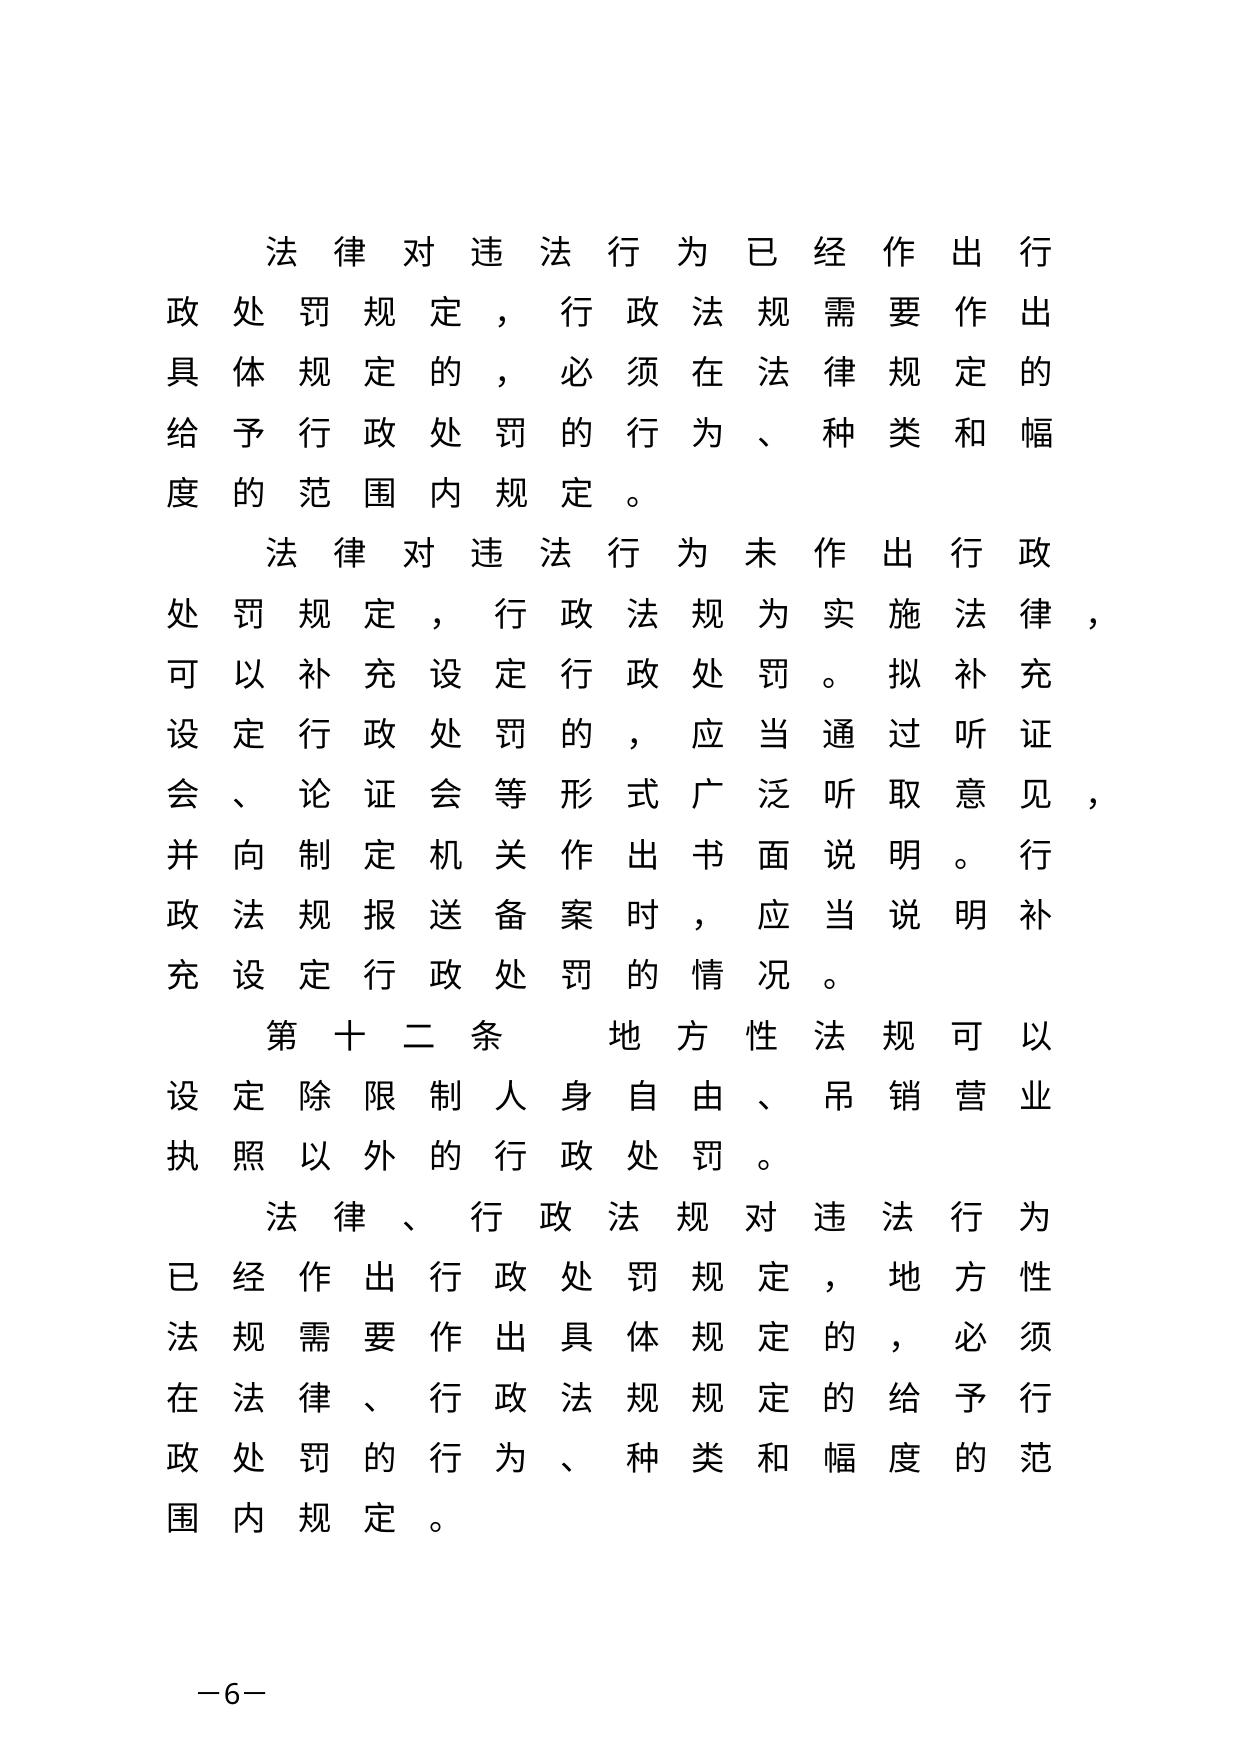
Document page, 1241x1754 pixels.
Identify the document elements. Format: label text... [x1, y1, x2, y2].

text 法律、行政法规对违法行为已经作出行政处罚规定，地方性法规需要作出具体规定的，必须在法律、行政法规规定的给予行政处罚的行为、种类和幅度的范围内规定。 [167, 1184, 1085, 1546]
text 法律对违法行为已经作出行政处罚规定，行政法规需要作出具体规定的，必须在法律规定的给予行政处罚的行为、种类和幅度的范围内规定。 [167, 219, 1085, 521]
text 第十二条 地方性法规可以设定除限制人身自由、吊销营业执照以外的行政处罚。 [167, 1003, 1085, 1184]
text 法律对违法行为未作出行政处罚规定，行政法规为实施法律，可以补充设定行政处罚。拟补充设定行政处罚的，应当通过听证会、论证会等形式广泛听取意见，并向制定机关作出书面说明。行政法规报送备案时，应当说明补充设定行政处罚的情况。 [167, 521, 1085, 1003]
